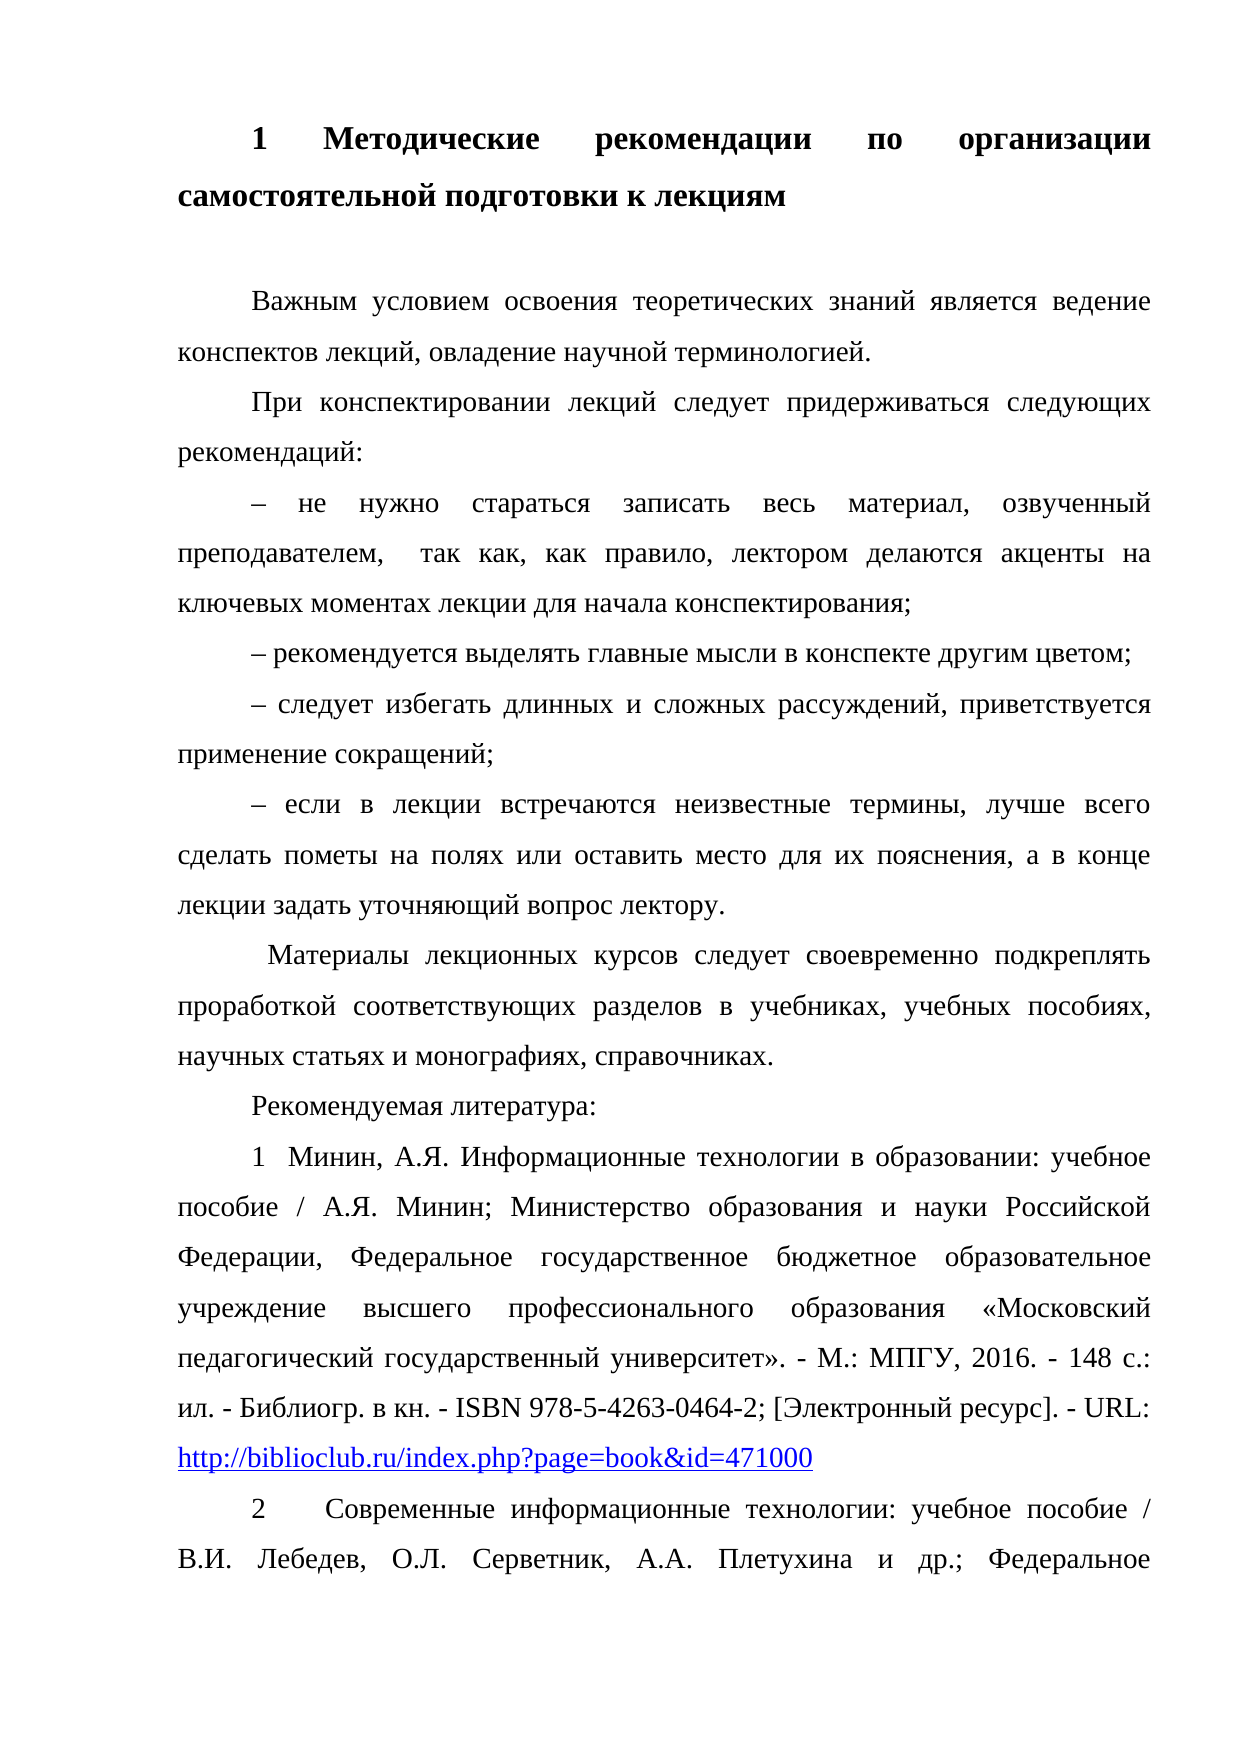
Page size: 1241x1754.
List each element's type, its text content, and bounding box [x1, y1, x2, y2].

text – рекомендуется выделять главные мысли в конспекте другим цветом; [177, 636, 1152, 669]
text 1 Минин, А.Я. Информационные технологии в образовании: учебное пособие / А.Я. Минин; Министерство образования и науки Российской Федерации, Федеральное государственное бюджетное образовательное учреждение высшего профессионального образования «Московский педагогический государственный университет». - М.: МПГУ, 2016. - 148 с.: ил. - Библиогр. в кн. - ISBN 978-5-4263-0464-2; [Электронный ресурс]. - URL: http://biblioclub.ru/index.php?page=book&id=471000 [177, 1139, 1152, 1474]
text Рекомендуемая литература: [177, 1088, 1152, 1122]
text Материалы лекционных курсов следует своевременно подкреплять проработкой соответствующих разделов в учебниках, учебных пособиях, научных статьях и монографиях, справочниках. [177, 937, 1152, 1072]
text Важным условием освоения теоретических знаний является ведение конспектов лекций, овладение научной терминологией. [177, 283, 1152, 367]
text – не нужно стараться записать весь материал, озвученный преподавателем, так как, как правило, лектором делаются акценты на ключевых моментах лекции для начала конспектирования; [177, 485, 1152, 619]
text При конспектировании лекций следует придерживаться следующих рекомендаций: [177, 384, 1152, 468]
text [177, 1491, 1152, 1575]
text 1 Методические рекомендации по организации самостоятельной подготовки к лекциям [177, 118, 1152, 214]
text – если в лекции встречаются неизвестные термины, лучше всего сделать пометы на полях или оставить место для их пояснения, а в конце лекции задать уточняющий вопрос лектору. [177, 787, 1152, 921]
text – следует избегать длинных и сложных рассуждений, приветствуется применение сокращений; [177, 686, 1152, 770]
